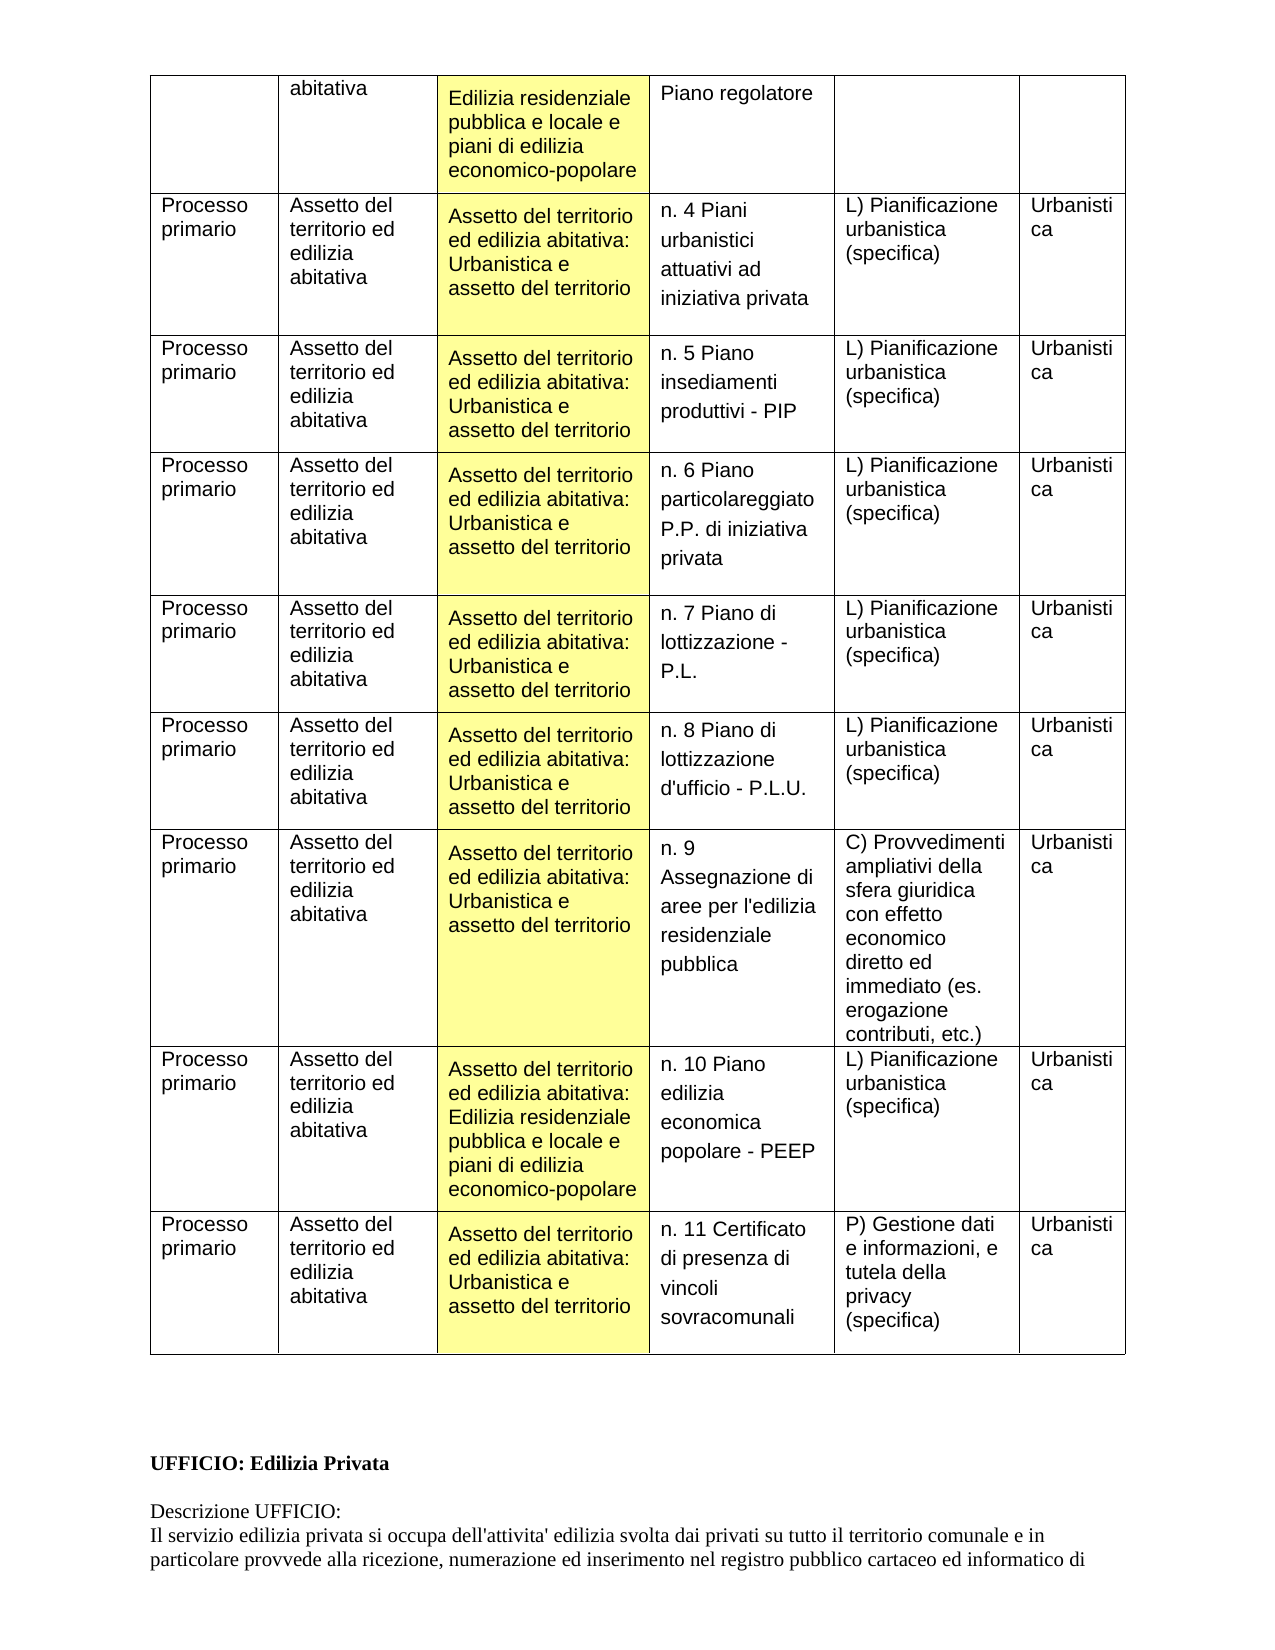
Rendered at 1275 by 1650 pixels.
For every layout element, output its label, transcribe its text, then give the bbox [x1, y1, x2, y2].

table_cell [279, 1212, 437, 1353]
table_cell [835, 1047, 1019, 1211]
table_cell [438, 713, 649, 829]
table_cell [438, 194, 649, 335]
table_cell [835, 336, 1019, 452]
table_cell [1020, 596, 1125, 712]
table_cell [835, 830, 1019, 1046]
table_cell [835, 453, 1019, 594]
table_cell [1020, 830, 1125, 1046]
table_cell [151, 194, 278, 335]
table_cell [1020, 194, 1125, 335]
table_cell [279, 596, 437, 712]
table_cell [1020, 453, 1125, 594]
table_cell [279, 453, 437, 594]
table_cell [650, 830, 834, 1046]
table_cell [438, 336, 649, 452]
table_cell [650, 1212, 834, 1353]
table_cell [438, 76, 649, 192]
text Descrizione UFFICIO: [150, 1498, 1125, 1523]
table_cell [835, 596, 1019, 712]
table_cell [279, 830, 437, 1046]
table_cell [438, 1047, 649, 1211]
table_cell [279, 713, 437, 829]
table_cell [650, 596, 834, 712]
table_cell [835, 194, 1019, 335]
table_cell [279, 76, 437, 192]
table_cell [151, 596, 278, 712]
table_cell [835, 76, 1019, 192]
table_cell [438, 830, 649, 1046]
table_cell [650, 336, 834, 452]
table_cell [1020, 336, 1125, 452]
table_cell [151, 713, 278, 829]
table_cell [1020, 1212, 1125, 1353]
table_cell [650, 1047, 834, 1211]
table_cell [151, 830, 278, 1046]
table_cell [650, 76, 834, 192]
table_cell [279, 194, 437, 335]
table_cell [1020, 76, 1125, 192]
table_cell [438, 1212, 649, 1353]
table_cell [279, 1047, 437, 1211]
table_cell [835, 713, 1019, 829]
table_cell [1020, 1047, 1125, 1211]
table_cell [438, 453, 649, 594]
text UFFICIO: Edilizia Privata [150, 1450, 1125, 1474]
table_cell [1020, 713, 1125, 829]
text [150, 1523, 1125, 1571]
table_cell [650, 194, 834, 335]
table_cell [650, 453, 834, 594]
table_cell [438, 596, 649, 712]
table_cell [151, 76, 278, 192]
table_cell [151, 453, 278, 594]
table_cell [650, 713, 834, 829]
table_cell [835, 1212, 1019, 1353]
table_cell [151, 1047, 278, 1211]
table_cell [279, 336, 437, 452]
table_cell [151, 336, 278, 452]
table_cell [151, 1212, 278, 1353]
